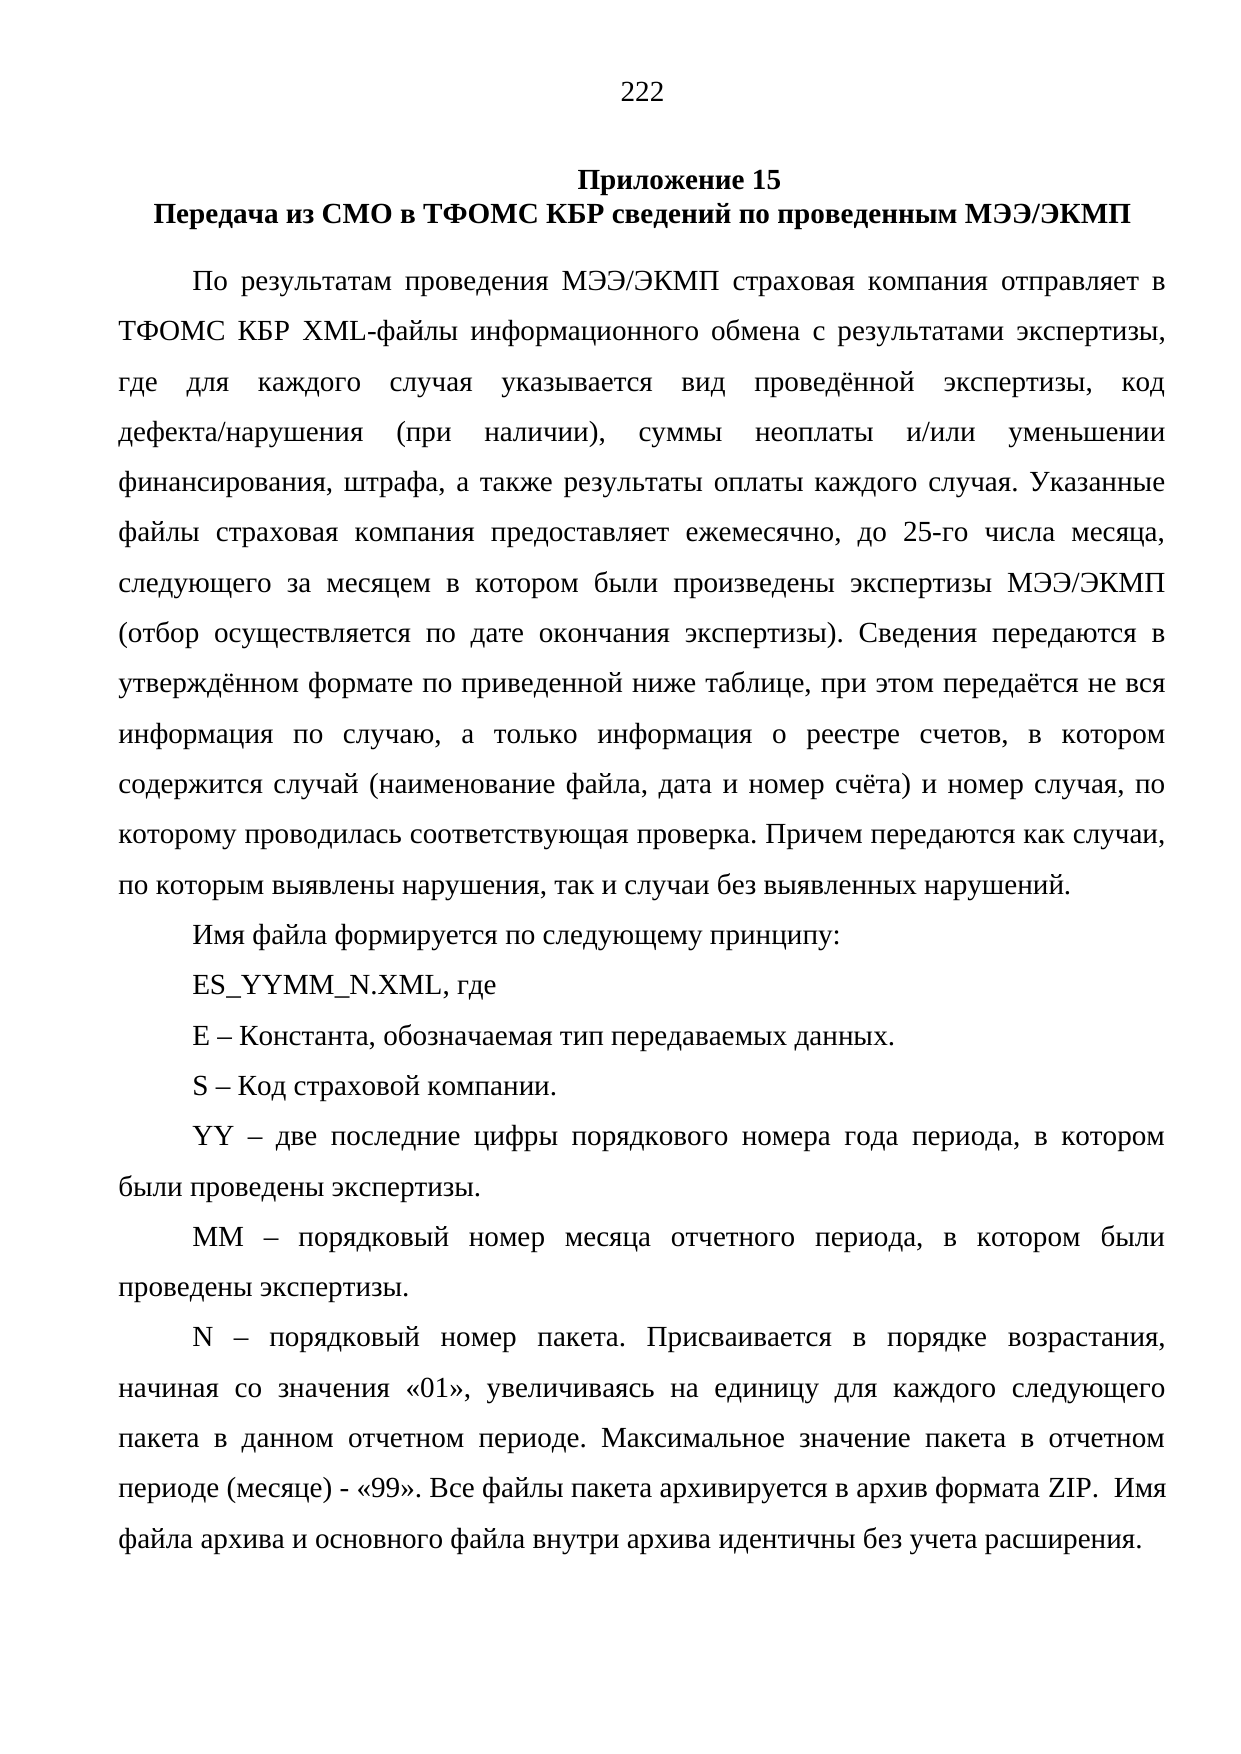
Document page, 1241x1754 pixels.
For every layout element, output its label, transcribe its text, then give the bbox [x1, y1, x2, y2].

text Приложение 15 Передача из СМО в ТФОМС КБР сведений по проведенным МЭЭ/ЭКМП [118, 162, 1166, 263]
text MM – порядковый номер месяца отчетного периода, в котором были проведены экспертизы. [118, 1219, 1166, 1303]
text N – порядковый номер пакета. Присваивается в порядке возрастания, начиная со значения «01», увеличиваясь на единицу для каждого следующего пакета в данном отчетном периоде. Максимальное значение пакета в отчетном периоде (месяце) - «99». Все файлы пакета архивируется в архив формата ZIP. Имя файла архива и основного файла внутри архива идентичны без учета расширения. [118, 1319, 1166, 1554]
text Имя файла формируется по следующему принципу: [118, 917, 1166, 951]
text ES_YYMM_N.XML, где [118, 967, 1166, 1001]
text S – Код страховой компании. [118, 1068, 1166, 1102]
text YY – две последние цифры порядкового номера года периода, в котором были проведены экспертизы. [118, 1118, 1166, 1202]
text По результатам проведения МЭЭ/ЭКМП страховая компания отправляет в ТФОМС КБР XML-файлы информационного обмена с результатами экспертизы, где для каждого случая указывается вид проведённой экспертизы, код дефекта/нарушения (при наличии), суммы неоплаты и/или уменьшении финансирования, штрафа, а также результаты оплаты каждого случая. Указанные файлы страховая компания предоставляет ежемесячно, до 25-го числа месяца, следующего за месяцем в котором были произведены экспертизы МЭЭ/ЭКМП (отбор осуществляется по дате окончания экспертизы). Сведения передаются в утверждённом формате по приведенной ниже таблице, при этом передаётся не вся информация по случаю, а только информация о реестре счетов, в котором содержится случай (наименование файла, дата и номер счёта) и номер случая, по которому проводилась соответствующая проверка. Причем передаются как случаи, по которым выявлены нарушения, так и случаи без выявленных нарушений. [118, 263, 1166, 900]
text E – Константа, обозначаемая тип передаваемых данных. [118, 1018, 1166, 1051]
